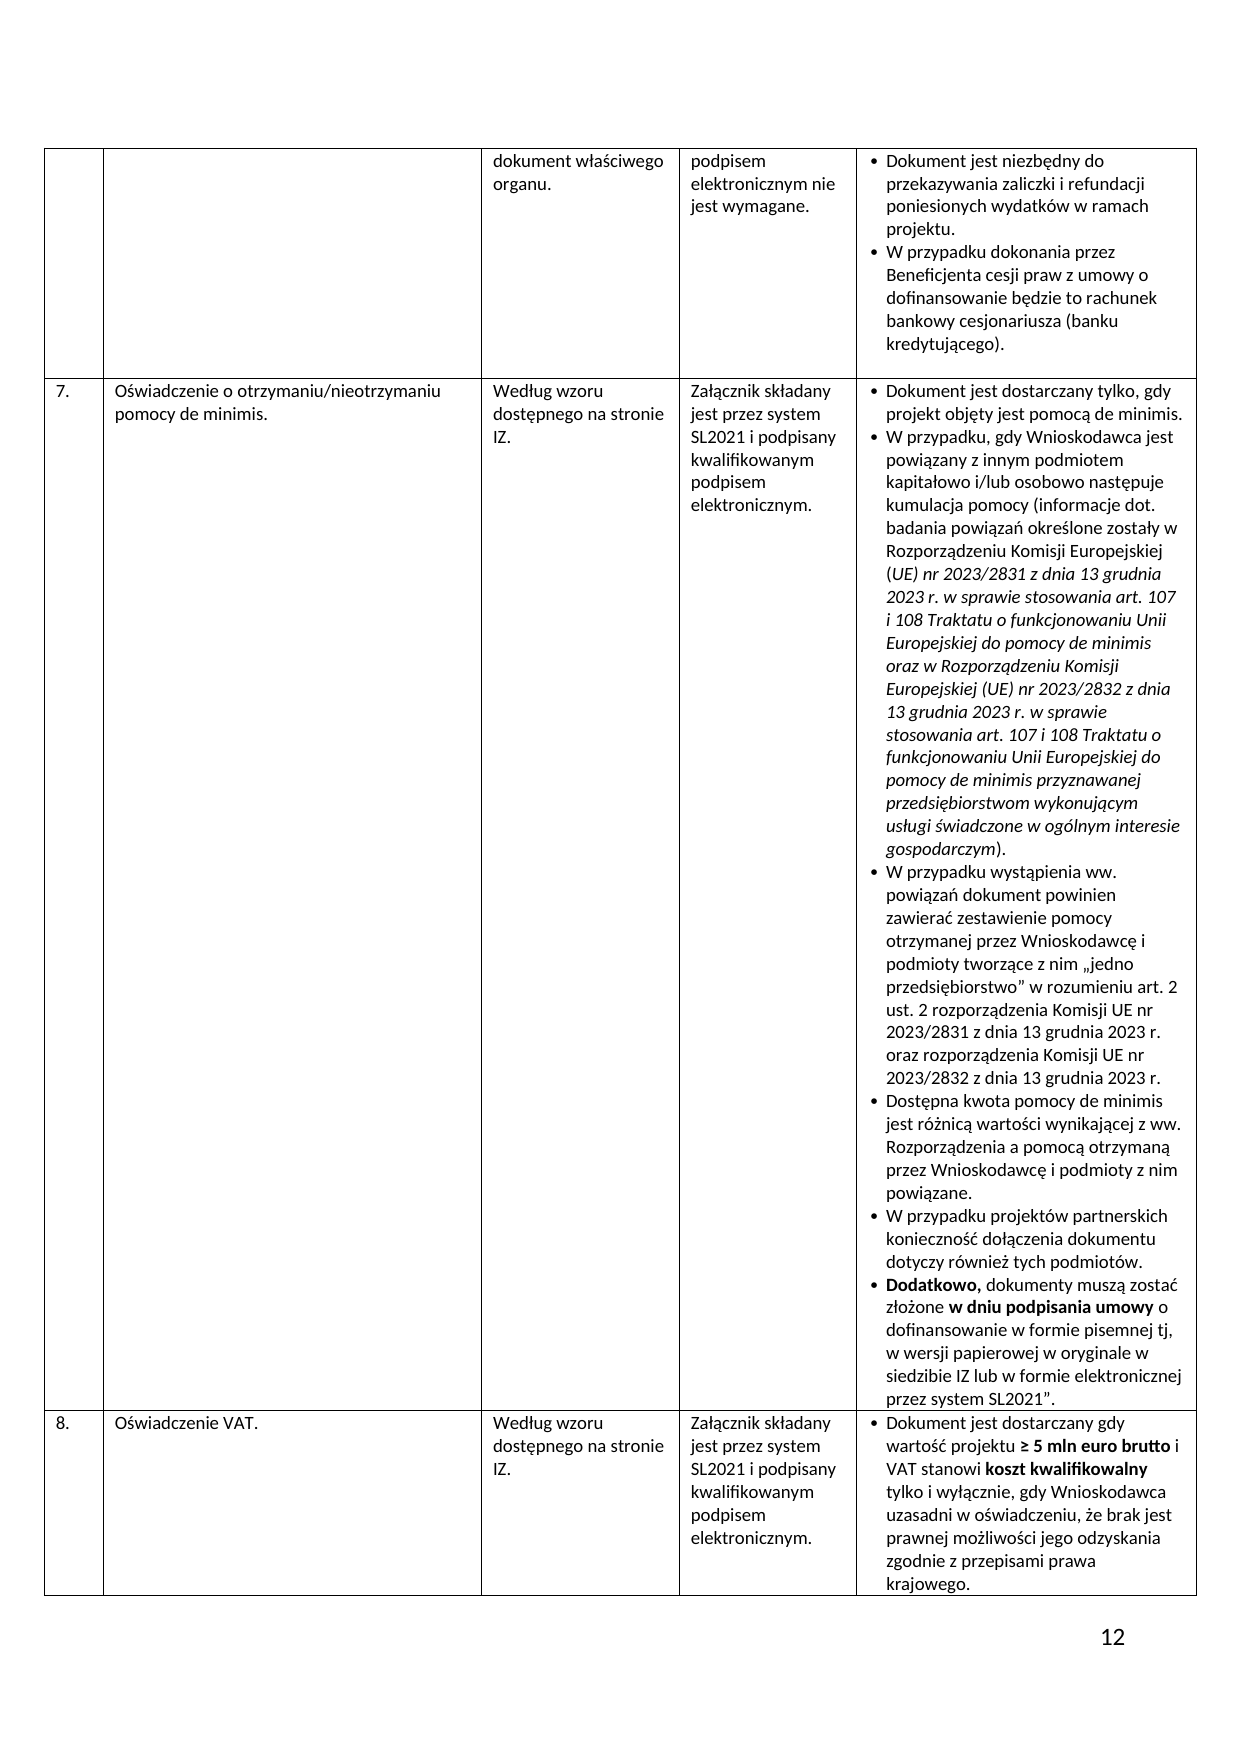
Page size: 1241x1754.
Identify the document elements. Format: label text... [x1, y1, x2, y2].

table_cell 6. [45, 149, 103, 378]
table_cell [857, 149, 1196, 378]
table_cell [482, 1411, 679, 1594]
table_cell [680, 149, 856, 378]
table_cell Oświadczenie o otrzymaniu/nieotrzymaniu pomocy de minimis. [104, 379, 481, 1410]
table_cell Dokument jest dostarczany tylko, gdy projekt objęty jest pomocą de minimis. W przypadku, gdy Wnioskodawca jest powiązany z innym podmiotem kapitałowo i/lub osobowo następuje kumulacja pomocy (informacje dot. badania powiązań określone zostały w Rozporządzeniu Komisji Europejskiej (UE) nr 2023/2831 z dnia 13 grudnia 2023 r. w sprawie stosowania art. 107 i 108 Traktatu o funkcjonowaniu Unii Europejskiej do pomocy de minimis oraz w Rozporządzeniu Komisji Europejskiej (UE) nr 2023/2832 z dnia 13 grudnia 2023 r. w sprawie stosowania art. 107 i 108 Traktatu o funkcjonowaniu Unii Europejskiej do pomocy de minimis przyznawanej przedsiębiorstwom wykonującym usługi świadczone w ogólnym interesie gospodarczym). W przypadku wystąpienia ww. powiązań dokument powinien zawierać zestawienie pomocy otrzymanej przez Wnioskodawcę i podmioty tworzące z nim „jedno przedsiębiorstwo” w rozumieniu art. 2 ust. 2 rozporządzenia Komisji UE nr 2023/2831 z dnia 13 grudnia 2023 r. oraz rozporządzenia Komisji UE nr 2023/2832 z dnia 13 grudnia 2023 r. Dostępna kwota pomocy de minimis jest różnicą wartości wynikającej z ww. Rozporządzenia a pomocą otrzymaną przez Wnioskodawcę i podmioty z nim powiązane. W przypadku projektów partnerskich konieczność dołączenia dokumentu dotyczy również tych podmiotów. Dodatkowo, dokumenty muszą zostać złożone w dniu podpisania umowy o dofinansowanie w formie pisemnej tj, w wersji papierowej w oryginale w siedzibie IZ lub w formie elektronicznej przez system SL2021”. [857, 379, 1196, 1410]
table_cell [104, 149, 481, 378]
table_cell Oświadczenie VAT. [104, 1411, 481, 1594]
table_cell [680, 1411, 856, 1594]
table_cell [482, 149, 679, 378]
table_cell Według wzoru dostępnego na stronie IZ. [482, 379, 679, 1410]
table_cell 8. [45, 1411, 103, 1594]
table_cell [857, 1411, 1196, 1594]
table_cell 7. [45, 379, 103, 1410]
table_cell Załącznik składany jest przez system SL2021 i podpisany kwalifikowanym podpisem elektronicznym. [680, 379, 856, 1410]
